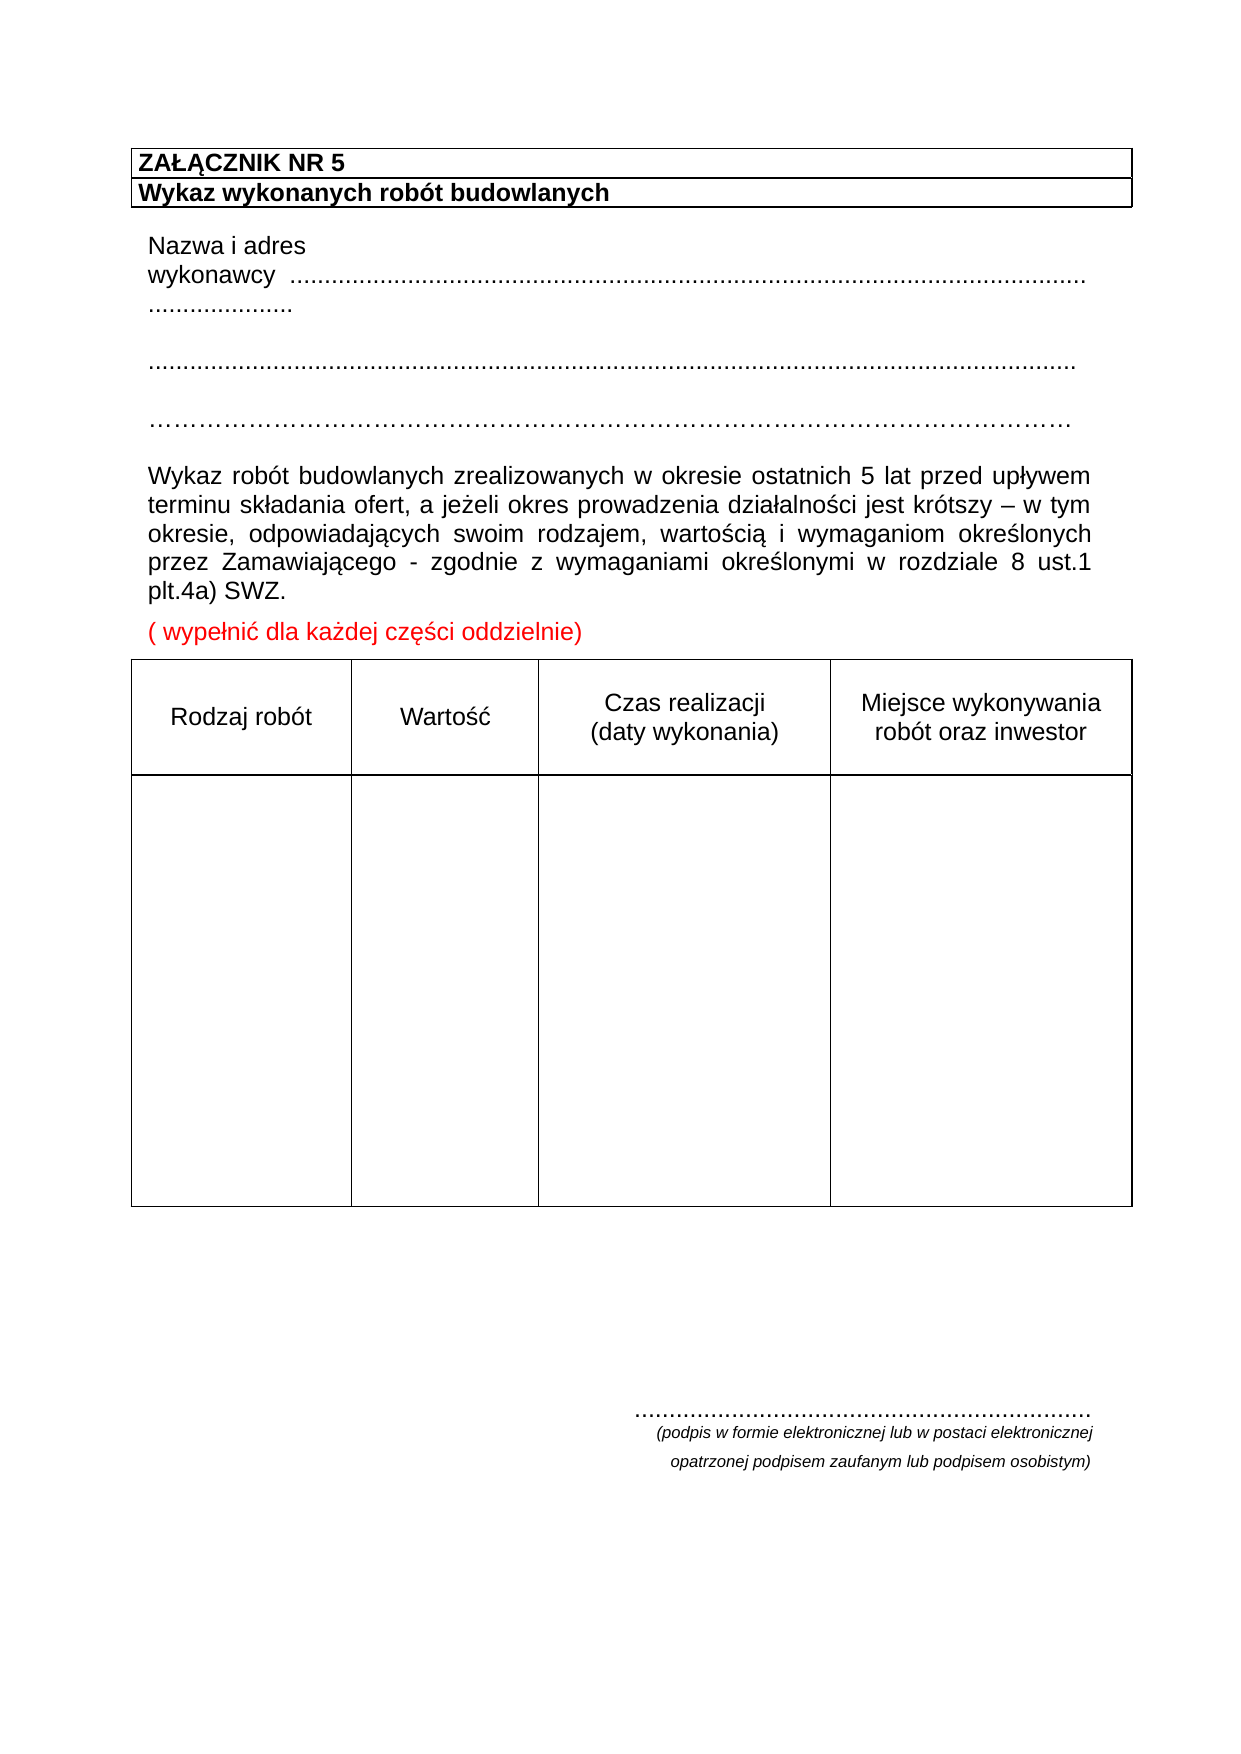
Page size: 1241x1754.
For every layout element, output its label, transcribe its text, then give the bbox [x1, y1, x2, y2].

table_cell [132, 776, 351, 1206]
table_header ZAŁĄCZNIK NR 5 [132, 149, 1131, 177]
text ( wypełnić dla każdej części oddzielnie) [148, 617, 1093, 646]
table_cell Wykaz wykonanych robót budowlanych [132, 179, 1131, 206]
table_cell [831, 776, 1131, 1206]
text ………………………………………………………………………………………………… [148, 403, 1093, 432]
table_header Wartość [352, 660, 538, 774]
table_header Czas realizacji (daty wykonania) [539, 660, 830, 774]
text ...................................................................................................................................... [148, 346, 1093, 375]
text opatrzonej podpisem zaufanym lub podpisem osobistym) [148, 1451, 1093, 1471]
text Nazwa i adres wykonawcy ........................................................................................................................................ [148, 231, 1093, 317]
table_cell [352, 776, 538, 1206]
table_header Miejsce wykonywania robót oraz inwestor [831, 660, 1131, 774]
text Wykaz robót budowlanych zrealizowanych w okresie ostatnich 5 lat przed upływem terminu składania ofert, a jeżeli okres prowadzenia działalności jest krótszy – w tym okresie, odpowiadających swoim rodzajem, wartością i wymaganiom określonych przez Zamawiającego - zgodnie z wymaganiami określonymi w rozdziale 8 ust.1 plt.4a) SWZ. [148, 461, 1093, 605]
table_header Rodzaj robót [132, 660, 351, 774]
text .................................................................. [148, 1370, 1093, 1423]
text (podpis w formie elektronicznej lub w postaci elektronicznej [148, 1423, 1093, 1442]
table_cell [539, 776, 830, 1206]
